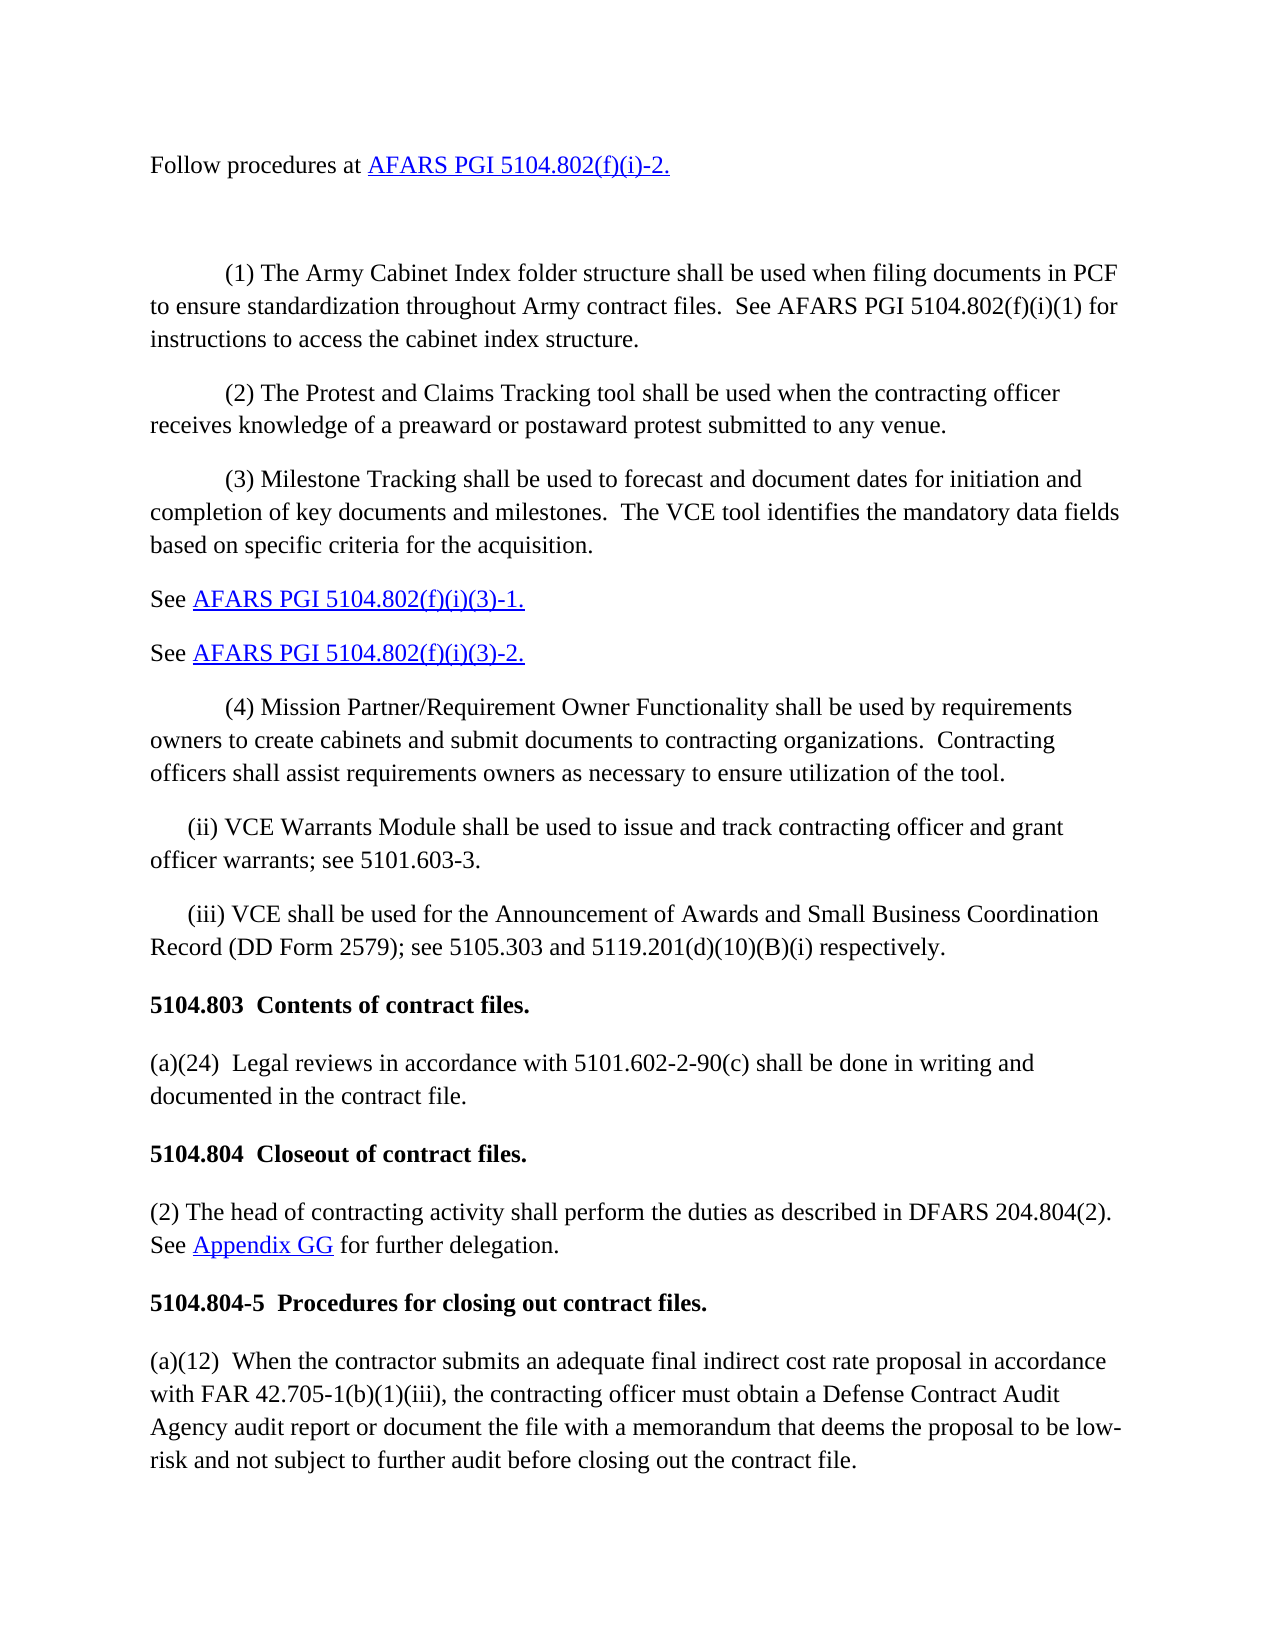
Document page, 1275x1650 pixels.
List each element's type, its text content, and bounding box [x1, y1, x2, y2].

text (1) The Army Cabinet Index folder structure shall be used when filing documents in PCF to ensure standardization throughout Army contract files. See AFARS PGI 5104.802(f)(i)(1) for instructions to access the cabinet index structure. [150, 258, 1125, 352]
text (2) The head of contracting activity shall perform the duties as described in DFARS 204.804(2). See Appendix GG for further delegation. [150, 1197, 1125, 1259]
text (3) Milestone Tracking shall be used to forecast and document dates for initiation and completion of key documents and milestones. The VCE tool identifies the mandatory data fields based on specific criteria for the acquisition. [150, 464, 1125, 559]
text (2) The Protest and Claims Tracking tool shall be used when the contracting officer receives knowledge of a preaward or postaward protest submitted to any venue. [150, 378, 1125, 439]
text (iii) VCE shall be used for the Announcement of Awards and Small Business Coordination Record (DD Form 2579); see 5105.303 and 5119.201(d)(10)(B)(i) respectively. [150, 899, 1125, 961]
text Follow procedures at AFARS PGI 5104.802(f)(i)-2. [150, 150, 1125, 179]
text (4) Mission Partner/Requirement Owner Functionality shall be used by requirements owners to create cabinets and submit documents to contracting organizations. Contracting officers shall assist requirements owners as necessary to ensure utilization of the tool. [150, 692, 1125, 787]
text (a)(24) Legal reviews in accordance with 5101.602-2-90(c) shall be done in writing and documented in the contract file. [150, 1048, 1125, 1110]
text See AFARS PGI 5104.802(f)(i)(3)-1. [150, 584, 1125, 613]
subtitle 5104.804-5 Procedures for closing out contract files. [150, 1288, 1125, 1317]
text (a)(12) When the contractor submits an adequate final indirect cost rate proposal in accordance with FAR 42.705-1(b)(1)(iii), the contracting officer must obtain a Defense Contract Audit Agency audit report or document the file with a memorandum that deems the proposal to be low-risk and not subject to further audit before closing out the contract file. [150, 1346, 1125, 1474]
subtitle 5104.803 Contents of contract files. [150, 990, 1125, 1019]
text (ii) VCE Warrants Module shall be used to issue and track contracting officer and grant officer warrants; see 5101.603-3. [150, 812, 1125, 874]
subtitle 5104.804 Closeout of contract files. [150, 1139, 1125, 1168]
text See AFARS PGI 5104.802(f)(i)(3)-2. [150, 638, 1125, 667]
